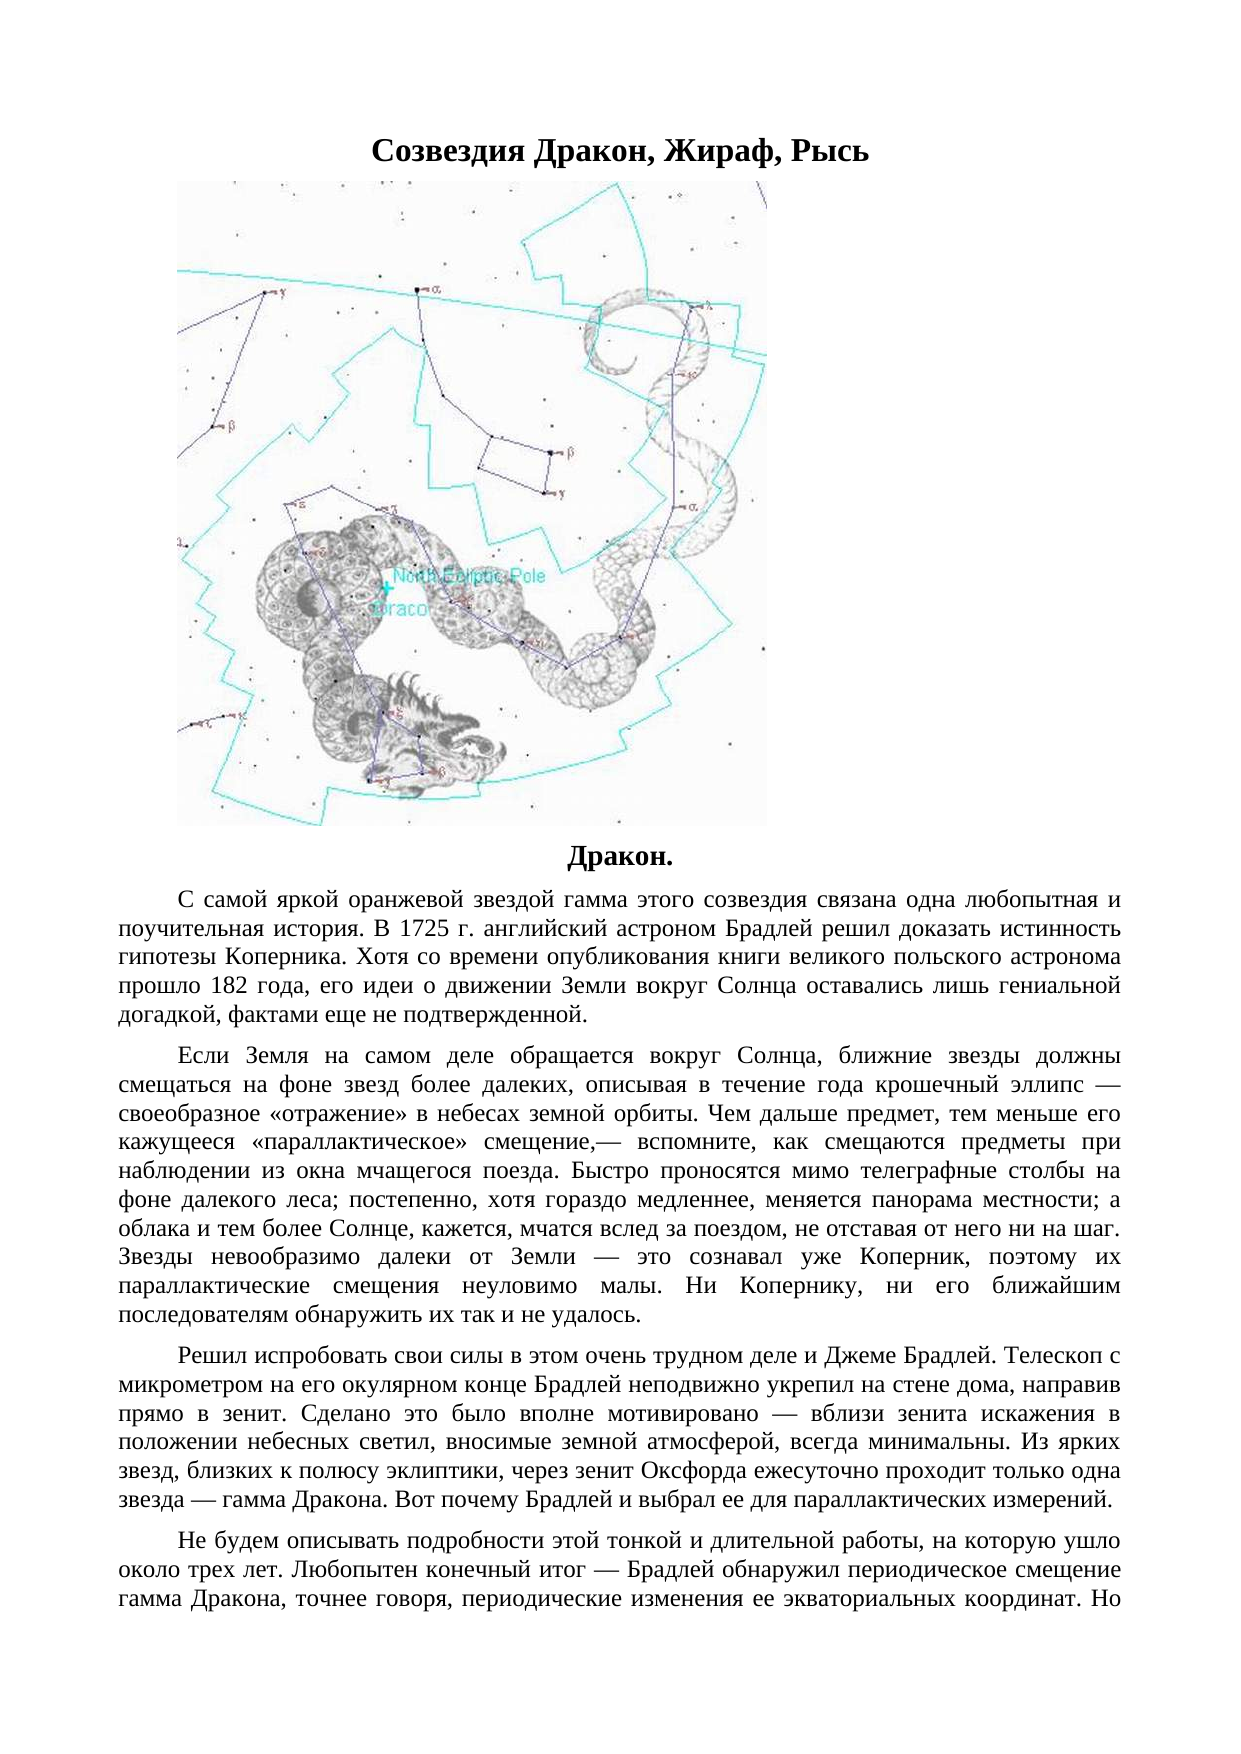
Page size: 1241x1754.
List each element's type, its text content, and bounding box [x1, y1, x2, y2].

text Если Земля на самом деле обращается вокруг Солнца, ближние звезды должны смещаться на фоне звезд более далеких, описывая в течение года крошечный эллипс — своеобразное «отражение» в небесах земной орбиты. Чем дальше предмет, тем меньше его кажущееся «параллактическое» смещение,— вспомните, как смещаются предметы при наблюдении из окна мчащегося поезда. Быстро проносятся мимо телеграфные столбы на фоне далекого леса; постепенно, хотя гораздо медленнее, меняется панорама местности; а облака и тем более Солнце, кажется, мчатся вслед за поездом, не отставая от него ни на шаг. Звезды невообразимо далеки от Земли — это сознавал уже Коперник, поэтому их параллактические смещения неуловимо малы. Ни Копернику, ни его ближайшим последователям обнаружить их так и не удалось. [118, 1040, 1122, 1328]
text С самой яркой оранжевой звездой гамма этого созвездия связана одна любопытная и поучительная история. В 1725 г. английский астроном Брадлей решил доказать истинность гипотезы Коперника. Хотя со времени опубликования книги великого польского астронома прошло 182 года, его идеи о движении Земли вокруг Солнца оставались лишь гениальной догадкой, фактами еще не подтвержденной. [118, 884, 1122, 1028]
picture [177, 181, 767, 826]
text Дракон. [118, 838, 1122, 871]
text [118, 1525, 1122, 1611]
text Решил испробовать свои силы в этом очень трудном деле и Джеме Брадлей. Телескоп с микрометром на его окулярном конце Брадлей неподвижно укрепил на стене дома, направив прямо в зенит. Сделано это было вполне мотивировано — вблизи зенита искажения в положении небесных светил, вносимые земной атмосферой, всегда минимальны. Из ярких звезд, близких к полюсу эклиптики, через зенит Оксфорда ежесуточно проходит только одна звезда — гамма Дракона. Вот почему Брадлей и выбрал ее для параллактических измерений. [118, 1340, 1122, 1513]
text Созвездия Дракон, Жираф, Рысь [118, 131, 1122, 169]
